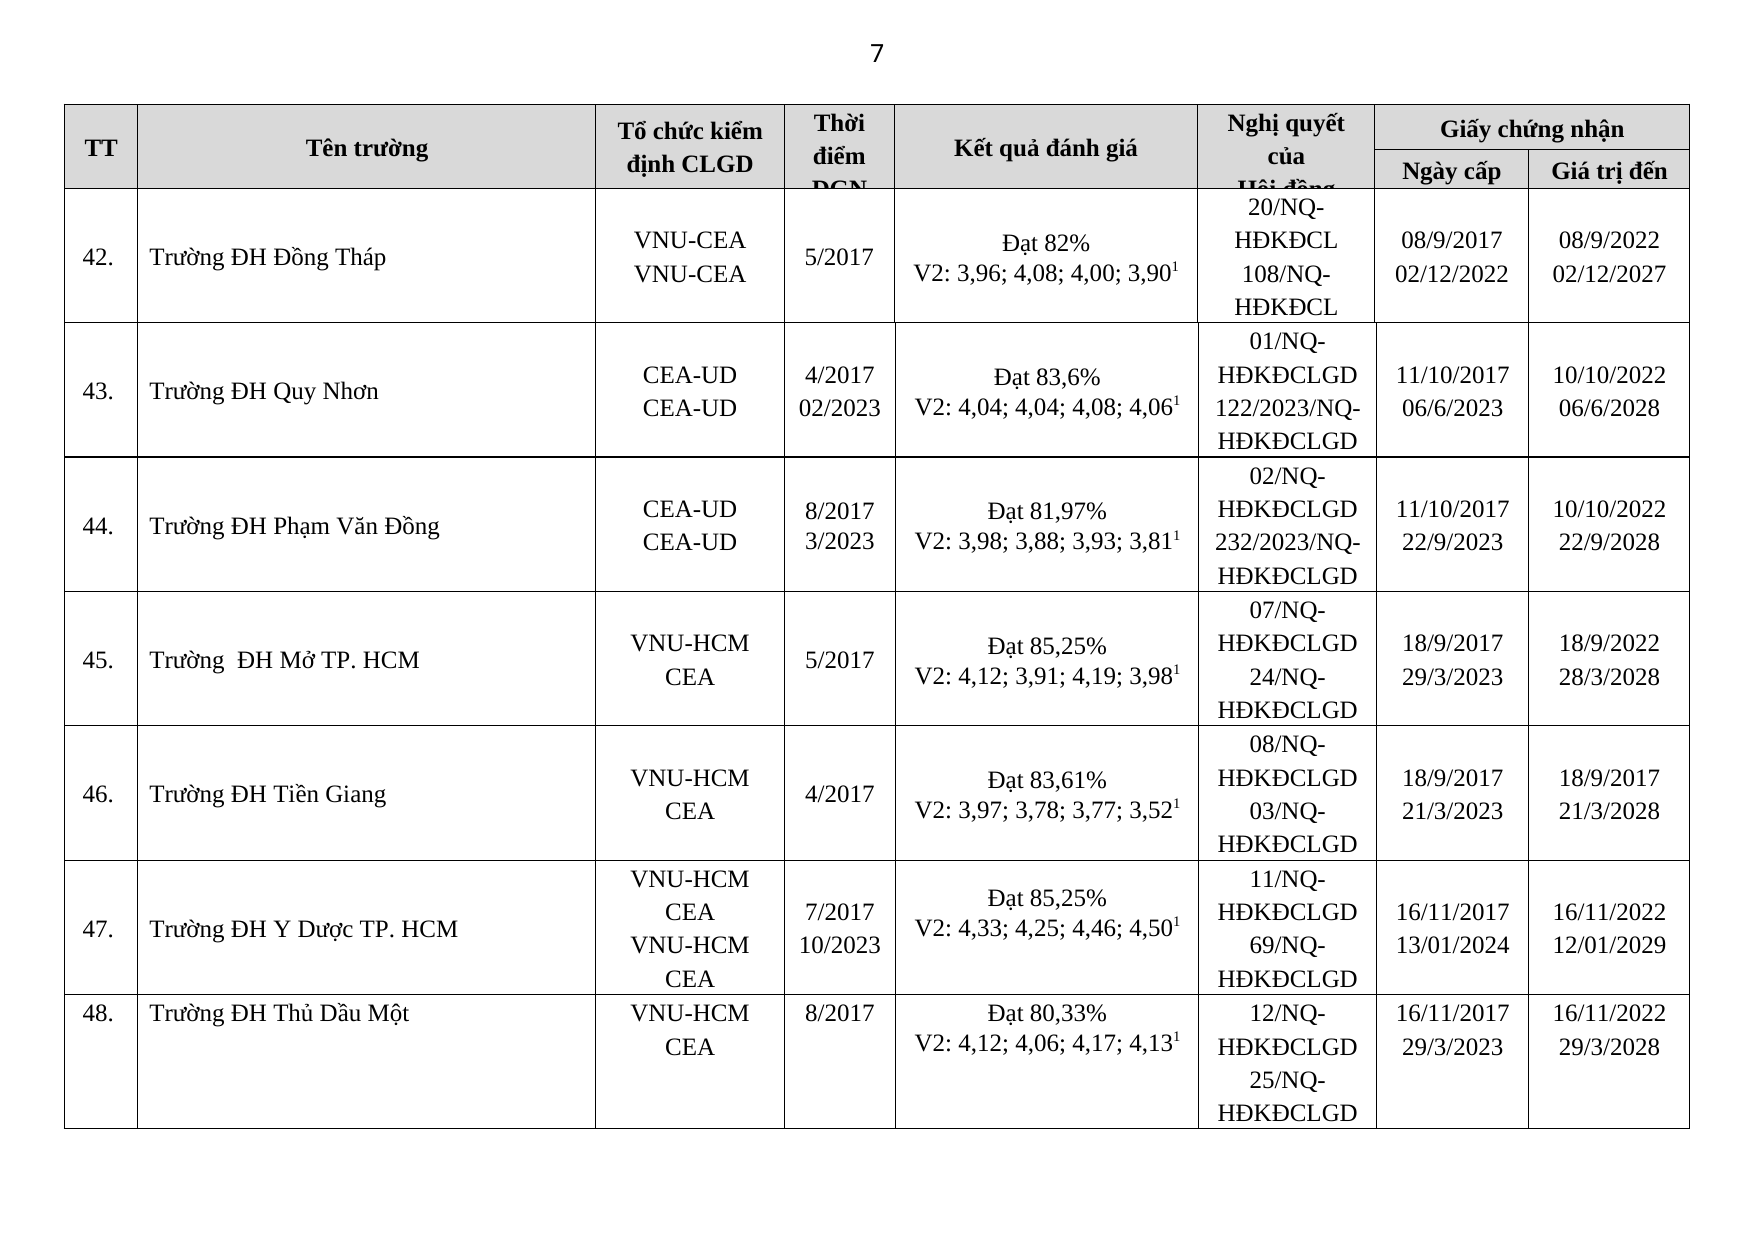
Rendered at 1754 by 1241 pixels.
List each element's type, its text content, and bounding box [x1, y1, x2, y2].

table_cell 11/10/2017 06/6/2023 [1377, 323, 1528, 456]
table_cell Trường ĐH Y Dược TP. HCM [138, 861, 595, 994]
table_cell CEA-UD CEA-UD [596, 323, 784, 456]
table_header TT [65, 105, 137, 188]
table_cell 18/9/2022 28/3/2028 [1529, 592, 1689, 725]
table_cell 16/11/2022 29/3/2028 [1529, 995, 1689, 1128]
table_cell 08/9/2022 02/12/2027 [1529, 189, 1689, 322]
table_cell Đạt 81,97% V2: 3,98; 3,88; 3,93; 3,811 [896, 458, 1198, 591]
table_cell [65, 861, 137, 994]
table_cell VNU-HCM CEA [596, 726, 784, 859]
table_header Tên trường [138, 105, 595, 188]
table_cell Trường ĐH Tiền Giang [138, 726, 595, 859]
table_cell Đạt 80,33% V2: 4,12; 4,06; 4,17; 4,131 [896, 995, 1198, 1128]
table_cell 5/2017 [785, 189, 894, 322]
table_cell VNU-HCM CEA [596, 592, 784, 725]
table_header Nghị quyết của Hội đồng KĐCLGD [1198, 105, 1374, 188]
table_cell [65, 458, 137, 591]
table_cell 20/NQ-HĐKĐCL 108/NQ-HĐKĐCL [1198, 189, 1374, 322]
table_cell 11/NQ-HĐKĐCLGD 69/NQ-HĐKĐCLGD [1199, 861, 1376, 994]
table_cell 08/NQ-HĐKĐCLGD 03/NQ-HĐKĐCLGD [1199, 726, 1376, 859]
table_cell 02/NQ-HĐKĐCLGD 232/2023/NQ-HĐKĐCLGD [1199, 458, 1376, 591]
table_cell Ngày cấp [1375, 150, 1528, 188]
table_cell [65, 995, 137, 1128]
table_cell 16/11/2017 13/01/2024 [1377, 861, 1528, 994]
table_cell Đạt 83,61% V2: 3,97; 3,78; 3,77; 3,521 [896, 726, 1198, 859]
table_cell Đạt 85,25% V2: 4,12; 3,91; 4,19; 3,981 [896, 592, 1198, 725]
table_cell Đạt 82% V2: 3,96; 4,08; 4,00; 3,901 [895, 189, 1197, 322]
table_cell Trường ĐH Quy Nhơn [138, 323, 595, 456]
table_cell [65, 726, 137, 859]
table_cell [65, 323, 137, 456]
table_cell Giá trị đến [1529, 150, 1689, 188]
table_cell VNU-CEA VNU-CEA [596, 189, 784, 322]
table_cell 10/10/2022 06/6/2028 [1529, 323, 1689, 456]
table_cell 4/2017 02/2023 [785, 323, 895, 456]
table_cell 12/NQ-HĐKĐCLGD 25/NQ-HĐKĐCLGD [1199, 995, 1376, 1128]
table_cell 7/2017 10/2023 [785, 861, 895, 994]
table_cell 01/NQ-HĐKĐCLGD 122/2023/NQ-HĐKĐCLGD [1199, 323, 1376, 456]
table_cell Trường ĐH Mở TP. HCM [138, 592, 595, 725]
table_cell 4/2017 [785, 726, 895, 859]
table_cell 11/10/2017 22/9/2023 [1377, 458, 1528, 591]
table_cell [65, 592, 137, 725]
table_cell VNU-HCM CEA VNU-HCM CEA [596, 861, 784, 994]
table_cell 10/10/2022 22/9/2028 [1529, 458, 1689, 591]
table_cell 16/11/2017 29/3/2023 [1377, 995, 1528, 1128]
table_cell Trường ĐH Thủ Dầu Một [138, 995, 595, 1128]
table_cell VNU-HCM CEA [596, 995, 784, 1128]
table_cell CEA-UD CEA-UD [596, 458, 784, 591]
table_cell 16/11/2022 12/01/2029 [1529, 861, 1689, 994]
table_header Thời điểm ĐGN [785, 105, 894, 188]
table_cell 18/9/2017 21/3/2028 [1529, 726, 1689, 859]
table_cell Trường ĐH Phạm Văn Đồng [138, 458, 595, 591]
table_cell 5/2017 [785, 592, 895, 725]
table_header Giấy chứng nhận [1375, 105, 1689, 149]
table_cell Đạt 83,6% V2: 4,04; 4,04; 4,08; 4,061 [896, 323, 1198, 456]
table_cell Đạt 85,25% V2: 4,33; 4,25; 4,46; 4,501 [896, 861, 1198, 994]
table_header Kết quả đánh giá [895, 105, 1197, 188]
table_cell Trường ĐH Đồng Tháp [138, 189, 595, 322]
table_cell [65, 189, 137, 322]
table_cell 8/2017 3/2023 [785, 458, 895, 591]
table_cell 08/9/2017 02/12/2022 [1375, 189, 1528, 322]
table_header Tổ chức kiểm định CLGD [596, 105, 784, 188]
table_cell 8/2017 [785, 995, 895, 1128]
table_cell 18/9/2017 29/3/2023 [1377, 592, 1528, 725]
table_cell 07/NQ-HĐKĐCLGD 24/NQ-HĐKĐCLGD [1199, 592, 1376, 725]
table_cell 18/9/2017 21/3/2023 [1377, 726, 1528, 859]
